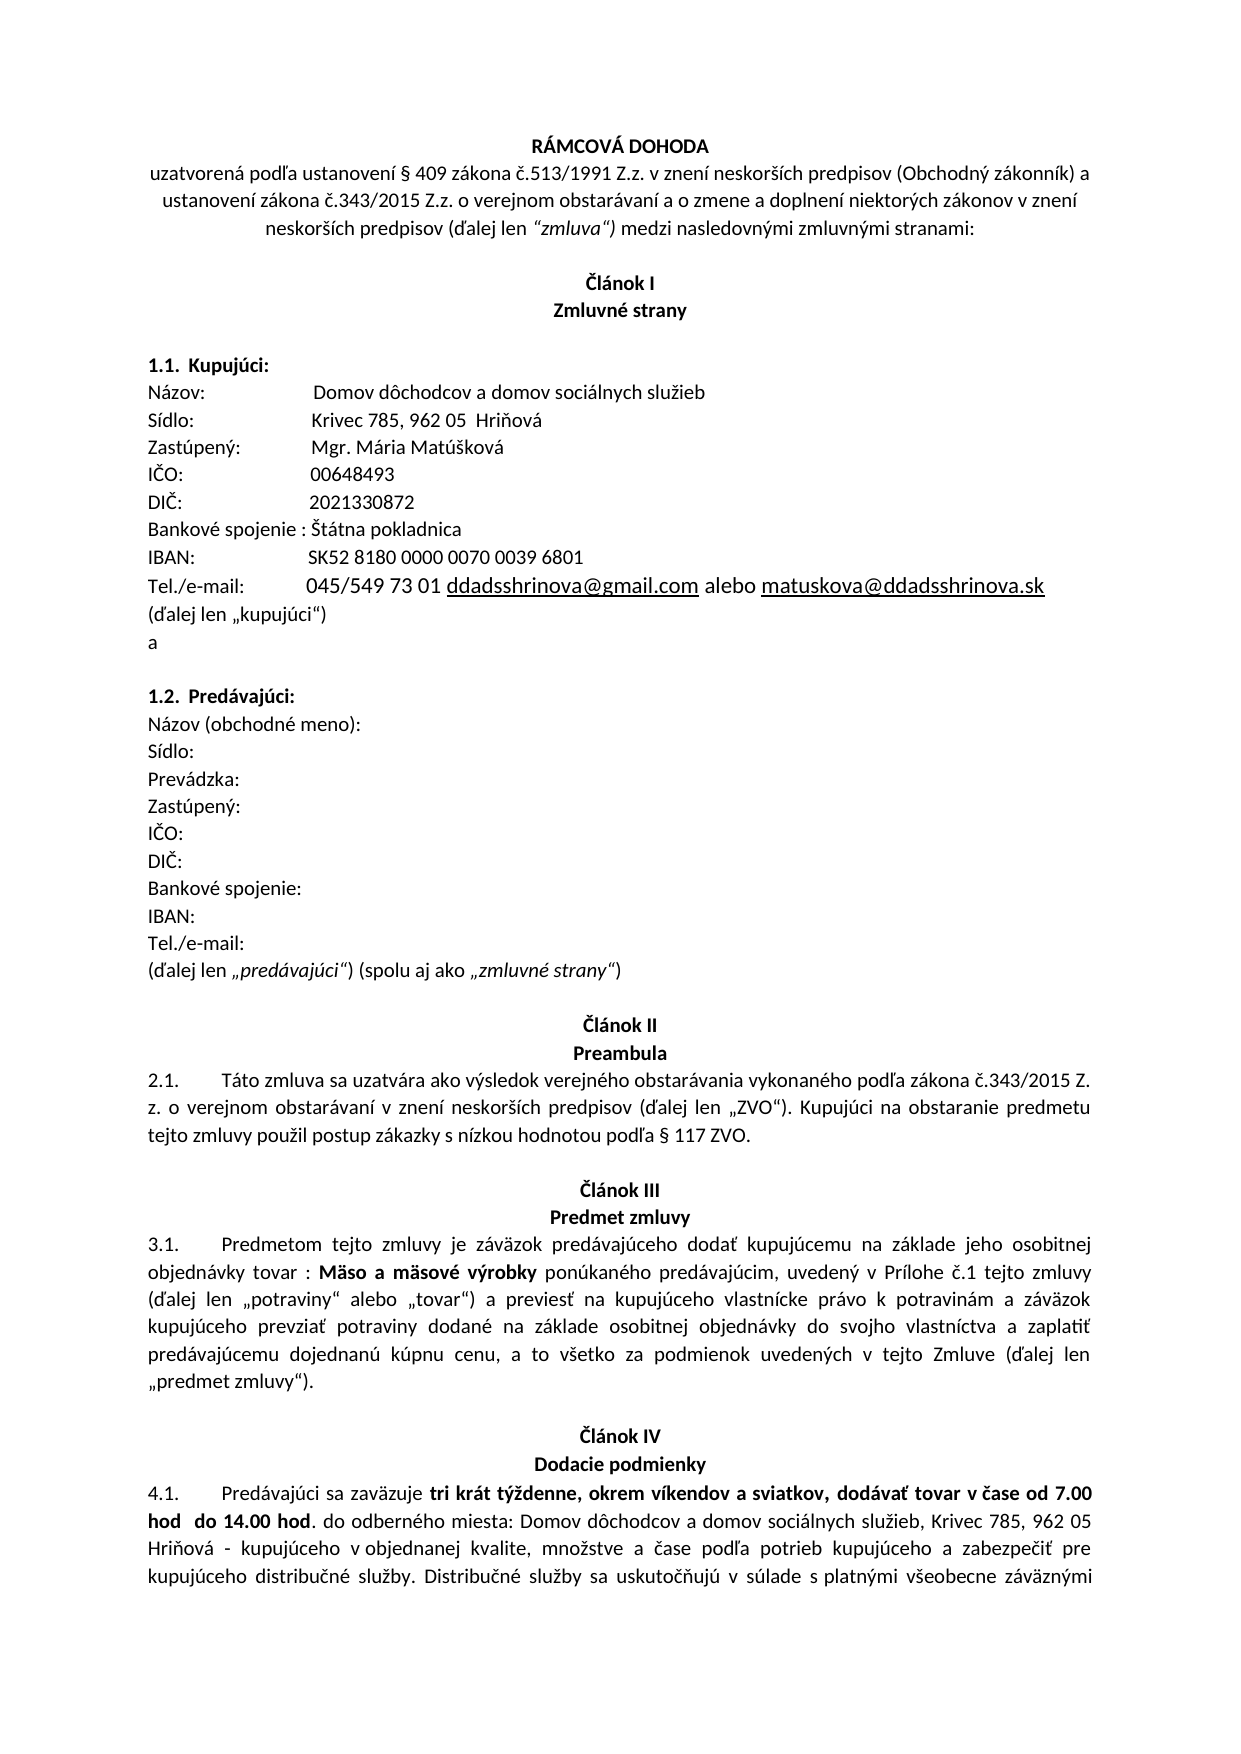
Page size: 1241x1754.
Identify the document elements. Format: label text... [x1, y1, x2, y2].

text Článok I [148, 270, 1093, 295]
text DIČ: [148, 848, 1093, 873]
list Predávajúci: [148, 684, 1093, 709]
text Názov: Domov dôchodcov a domov sociálnych služieb [148, 379, 1093, 405]
list Dodacie podmienky [148, 1451, 1093, 1476]
text Tel./e-mail: 045/549 73 01 ddadsshrinova@gmail.com alebo matuskova@ddadsshrinova.sk [148, 571, 1093, 599]
list Predmetom tejto zmluvy je záväzok predávajúceho dodať kupujúcemu na základe jeho osobitnej objednávky tovar : Mäso a mäsové výrobky ponúkaného predávajúcim, uvedený v Prílohe č.1 tejto zmluvy (ďalej len „potraviny“ alebo „tovar“) a previesť na kupujúceho vlastnícke právo k potravinám a záväzok kupujúceho prevziať potraviny dodané na základe osobitnej objednávky do svojho vlastníctva a zaplatiť predávajúcemu dojednanú kúpnu cenu, a to všetko za podmienok uvedených v tejto Zmluve (ďalej len „predmet zmluvy“). [148, 1232, 1093, 1394]
text Zastúpený: Mgr. Mária Matúšková [148, 434, 1093, 460]
list Predmet zmluvy [148, 1204, 1093, 1229]
text uzatvorená podľa ustanovení § 409 zákona č.513/1991 Z.z. v znení neskorších predpisov (Obchodný zákonník) a ustanovení zákona č.343/2015 Z.z. o verejnom obstarávaní a o zmene a doplnení niektorých zákonov v znení neskorších predpisov (ďalej len “zmluva“) medzi nasledovnými zmluvnými stranami: [148, 160, 1093, 241]
text Prevádzka: [148, 766, 1093, 791]
text Sídlo: Krivec 785, 962 05 Hriňová [148, 407, 1093, 432]
text IČO: [148, 821, 1093, 846]
text a [148, 629, 1093, 654]
list Článok III [148, 1177, 1093, 1202]
list Kupujúci: [148, 352, 1093, 377]
text Tel./e-mail: [148, 930, 1093, 956]
text DIČ: 2021330872 [148, 489, 1093, 514]
text IBAN: [148, 903, 1093, 928]
text Názov (obchodné meno): [148, 711, 1093, 736]
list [148, 1478, 1093, 1588]
text Zastúpený: [148, 793, 1093, 819]
text (ďalej len „predávajúci“) (spolu aj ako „zmluvné strany“) [148, 958, 1093, 983]
text IČO: 00648493 [148, 462, 1093, 487]
text Bankové spojenie: [148, 875, 1093, 901]
text Zmluvné strany [148, 297, 1093, 323]
list Táto zmluva sa uzatvára ako výsledok verejného obstarávania vykonaného podľa zákona č.343/2015 Z. z. o verejnom obstarávaní v znení neskorších predpisov (ďalej len „ZVO“). Kupujúci na obstaranie predmetu tejto zmluvy použil postup zákazky s nízkou hodnotou podľa § 117 ZVO. [148, 1067, 1093, 1147]
text (ďalej len „kupujúci“) [148, 601, 1093, 627]
text Sídlo: [148, 738, 1093, 764]
text IBAN: SK52 8180 0000 0070 0039 6801 [148, 544, 1093, 569]
text Preambula [148, 1040, 1093, 1065]
text Bankové spojenie : Štátna pokladnica [148, 516, 1093, 542]
list Článok IV [148, 1423, 1093, 1449]
text Článok II [148, 1012, 1093, 1038]
text RÁMCOVÁ DOHODA [148, 133, 1093, 158]
